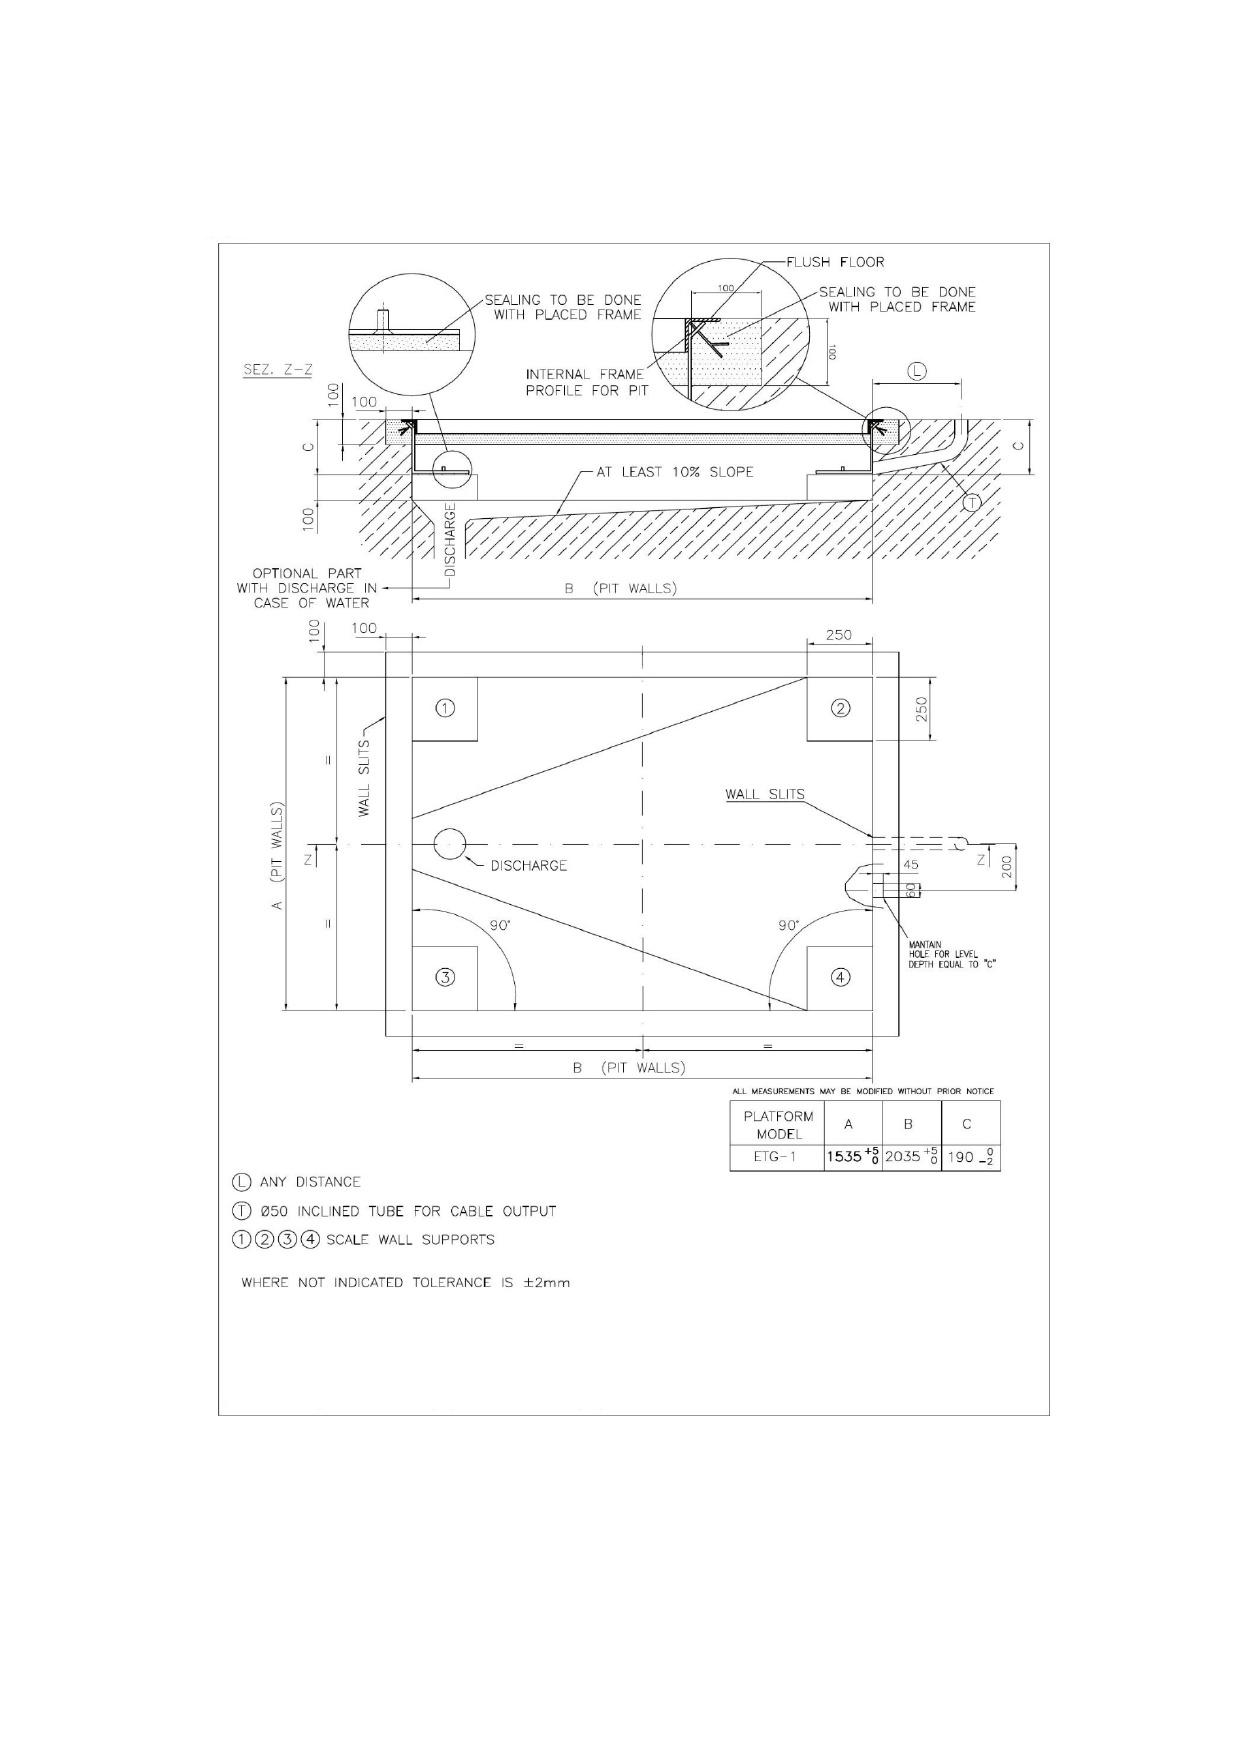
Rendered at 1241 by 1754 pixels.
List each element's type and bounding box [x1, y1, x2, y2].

picture [147, 147, 1126, 1486]
